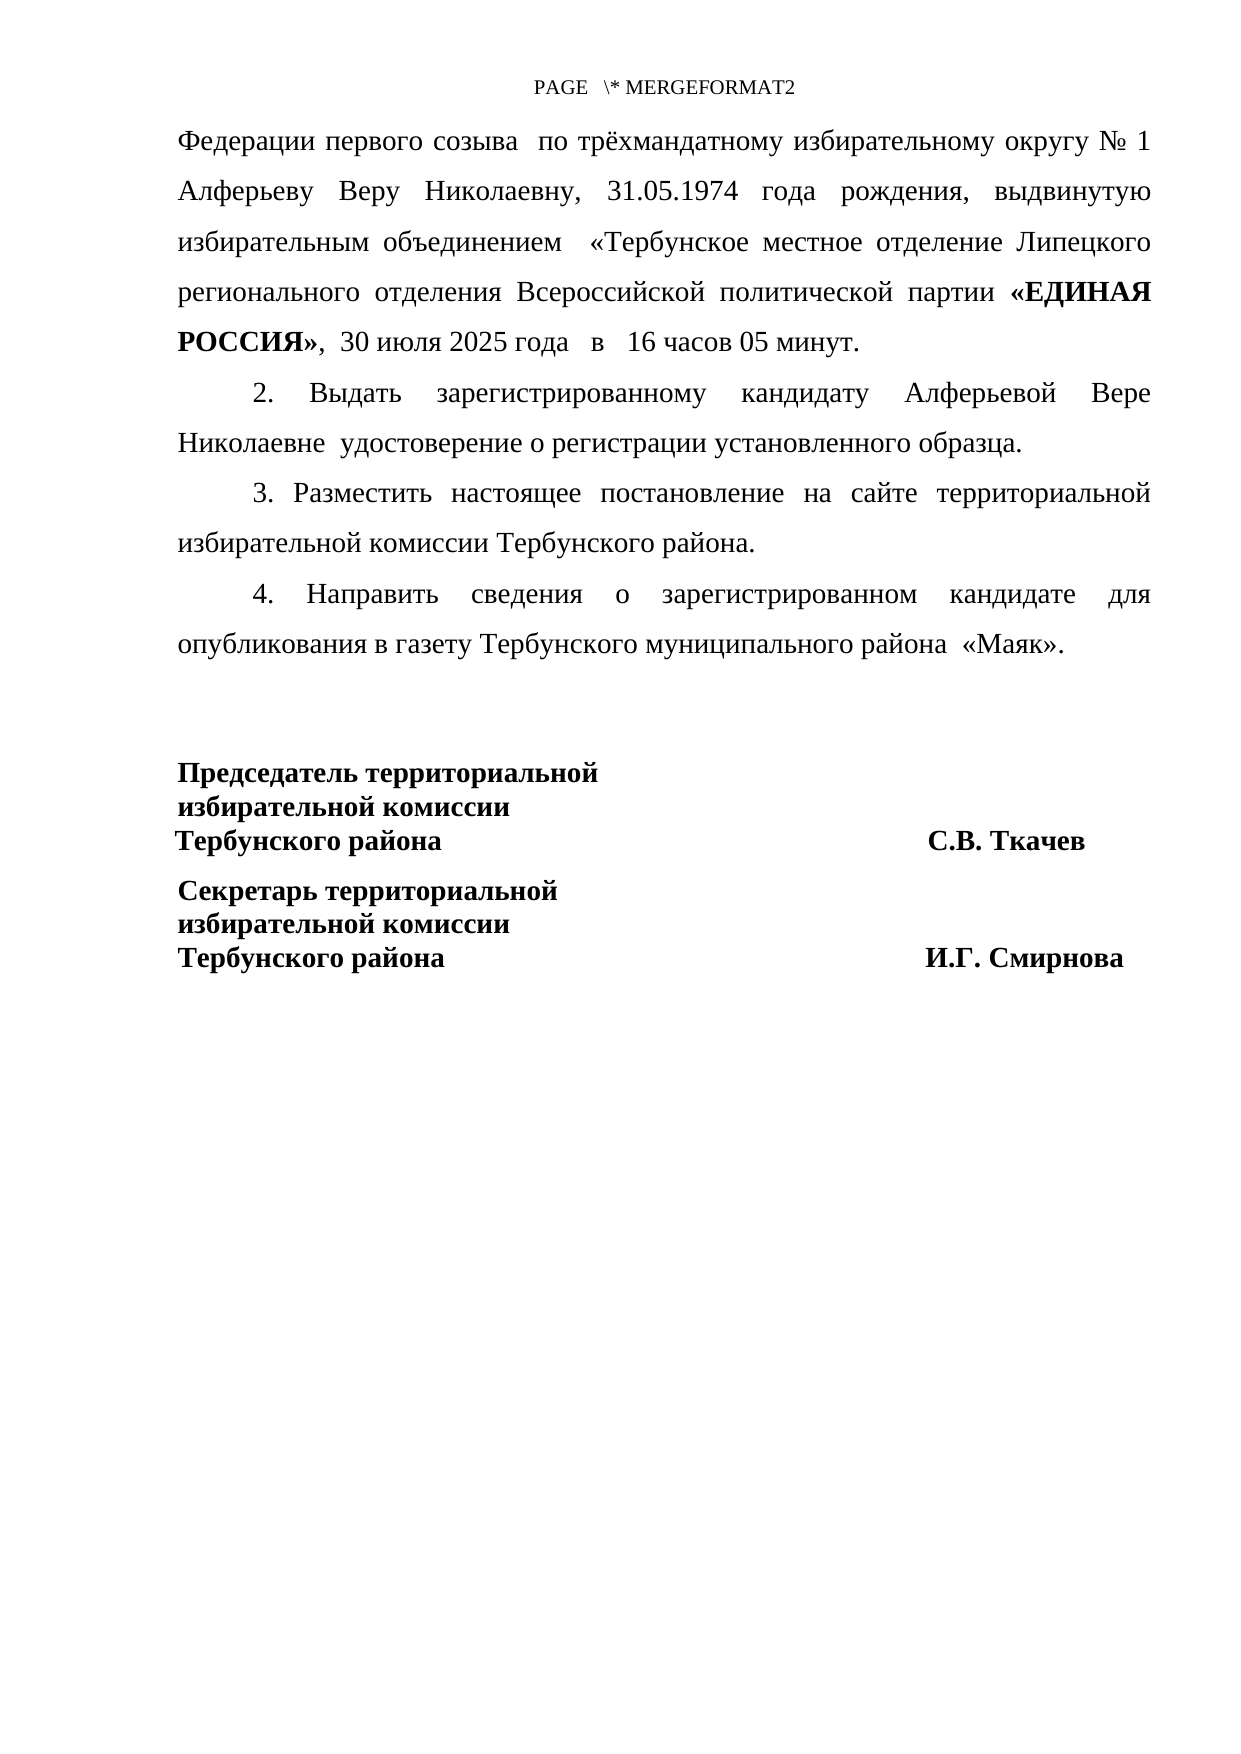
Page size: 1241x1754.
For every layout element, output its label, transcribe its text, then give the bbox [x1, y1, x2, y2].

text избирательной комиссии [177, 789, 1152, 823]
text 4. Направить сведения о зарегистрированном кандидате для опубликования в газету Тербунского муниципального района «Маяк». [177, 576, 1152, 660]
text Тербунского района И.Г. Смирнова [177, 940, 1152, 974]
text Секретарь территориальной [177, 873, 1152, 907]
text 2. Выдать зарегистрированному кандидату Алферьевой Вере Николаевне удостоверение о регистрации установленного образца. [177, 375, 1152, 458]
text Председатель территориальной [177, 756, 1152, 789]
text 3. Разместить настоящее постановление на сайте территориальной избирательной комиссии Тербунского района. [177, 475, 1152, 559]
text избирательной комиссии [177, 907, 1152, 940]
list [177, 123, 1152, 358]
text Тербунского района С.В. Ткачев [174, 823, 1152, 856]
